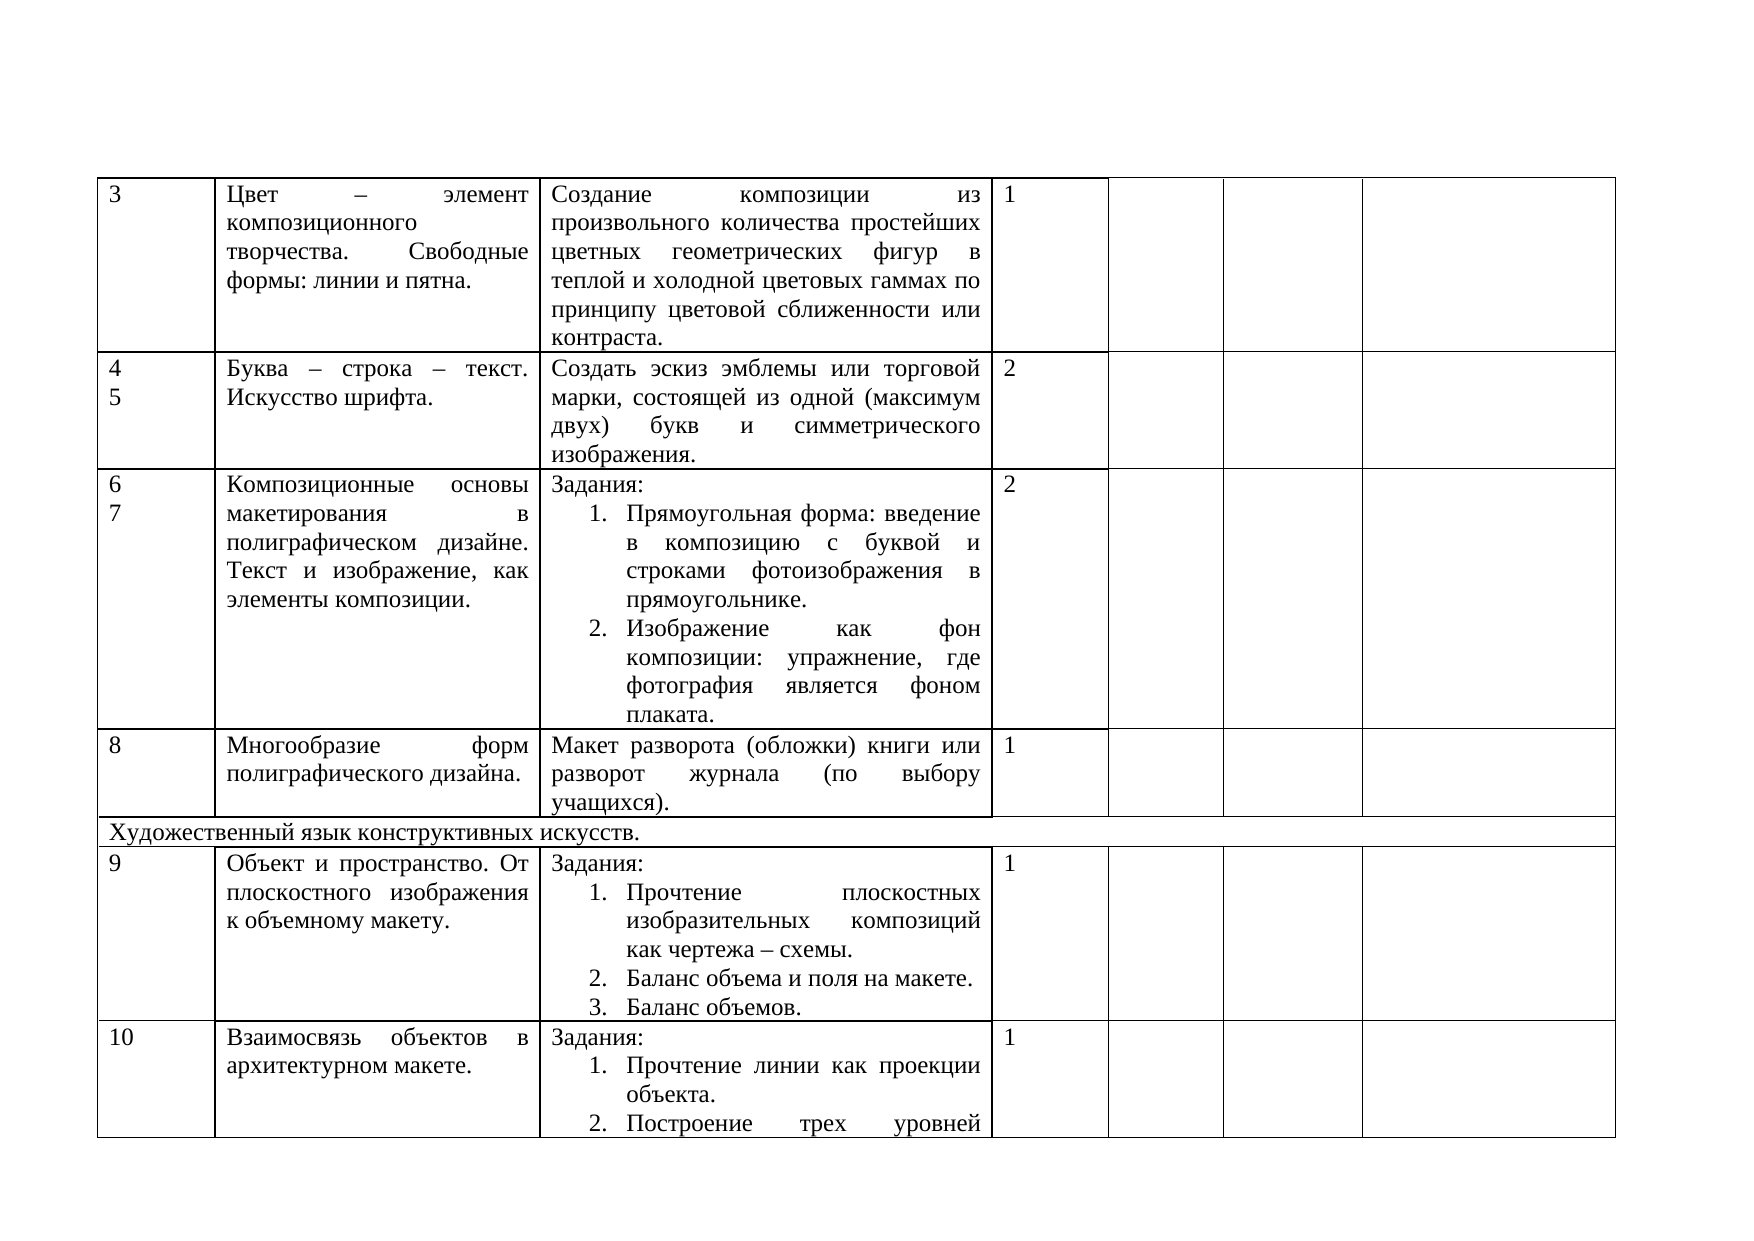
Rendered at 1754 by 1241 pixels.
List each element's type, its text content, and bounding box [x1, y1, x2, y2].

table_cell 9 [98, 847, 214, 1020]
table_cell [1363, 729, 1615, 816]
table_cell Макет разворота (обложки) книги или разворот журнала (по выбору учащихся). [541, 730, 991, 816]
table_cell [1363, 847, 1615, 1020]
table_cell [1109, 847, 1223, 1020]
table_cell [1363, 1021, 1615, 1137]
table_cell Создать эскиз эмблемы или торговой марки, состоящей из одной (максимум двух) букв и симметрического изображения. [541, 353, 991, 468]
table_cell 4 5 [98, 353, 214, 468]
table_cell [1224, 1021, 1362, 1137]
table_cell [1224, 729, 1362, 816]
table_cell [1109, 352, 1223, 468]
table_cell 10 [98, 1021, 214, 1137]
table_cell Композиционные основы макетирования в полиграфическом дизайне. Текст и изображение, как элементы композиции. [216, 470, 539, 728]
table_cell [1109, 1021, 1223, 1137]
table_cell [1224, 352, 1362, 468]
table_cell [1109, 178, 1223, 351]
table_cell 1 [993, 1021, 1108, 1137]
table_cell Создание композиции из произвольного количества простейших цветных геометрических фигур в теплой и холодной цветовых гаммах по принципу цветовой сближенности или контраста. [541, 179, 991, 351]
table_cell 1 [993, 179, 1108, 351]
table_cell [541, 1022, 991, 1137]
table_cell [1363, 178, 1615, 351]
table_cell Объект и пространство. От плоскостного изображения к объемному макету. [216, 848, 539, 1020]
table_cell 8 [98, 730, 214, 816]
table_cell 1 [993, 847, 1108, 1020]
table_cell 1 [993, 730, 1108, 816]
table_cell 2 [993, 353, 1108, 468]
table_cell [1224, 469, 1362, 728]
table_cell Задания: Прямоугольная форма: введение в композицию с буквой и строками фотоизображения в прямоугольнике. Изображение как фон композиции: упражнение, где фотография является фоном плаката. [541, 470, 991, 728]
table_cell 2 [993, 470, 1108, 728]
table_cell [1109, 469, 1223, 728]
table_cell [1109, 729, 1223, 816]
table_cell [1224, 847, 1362, 1020]
table_cell Задания: Прочтение плоскостных изобразительных композиций как чертежа – схемы. Баланс объема и поля на макете. Баланс объемов. [541, 848, 991, 1020]
table_cell Многообразие форм полиграфического дизайна. [216, 730, 539, 816]
table_cell [1363, 469, 1615, 728]
table_cell Цвет – элемент композиционного творчества. Свободные формы: линии и пятна. [216, 179, 539, 351]
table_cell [216, 1022, 539, 1137]
table_cell [1224, 178, 1362, 351]
table_cell [1363, 352, 1615, 468]
table_cell Художественный язык конструктивных искусств. [98, 817, 1615, 846]
table_cell Буква – строка – текст. Искусство шрифта. [216, 353, 539, 468]
table_cell 6 7 [98, 470, 214, 728]
table_cell 3 [98, 179, 214, 351]
